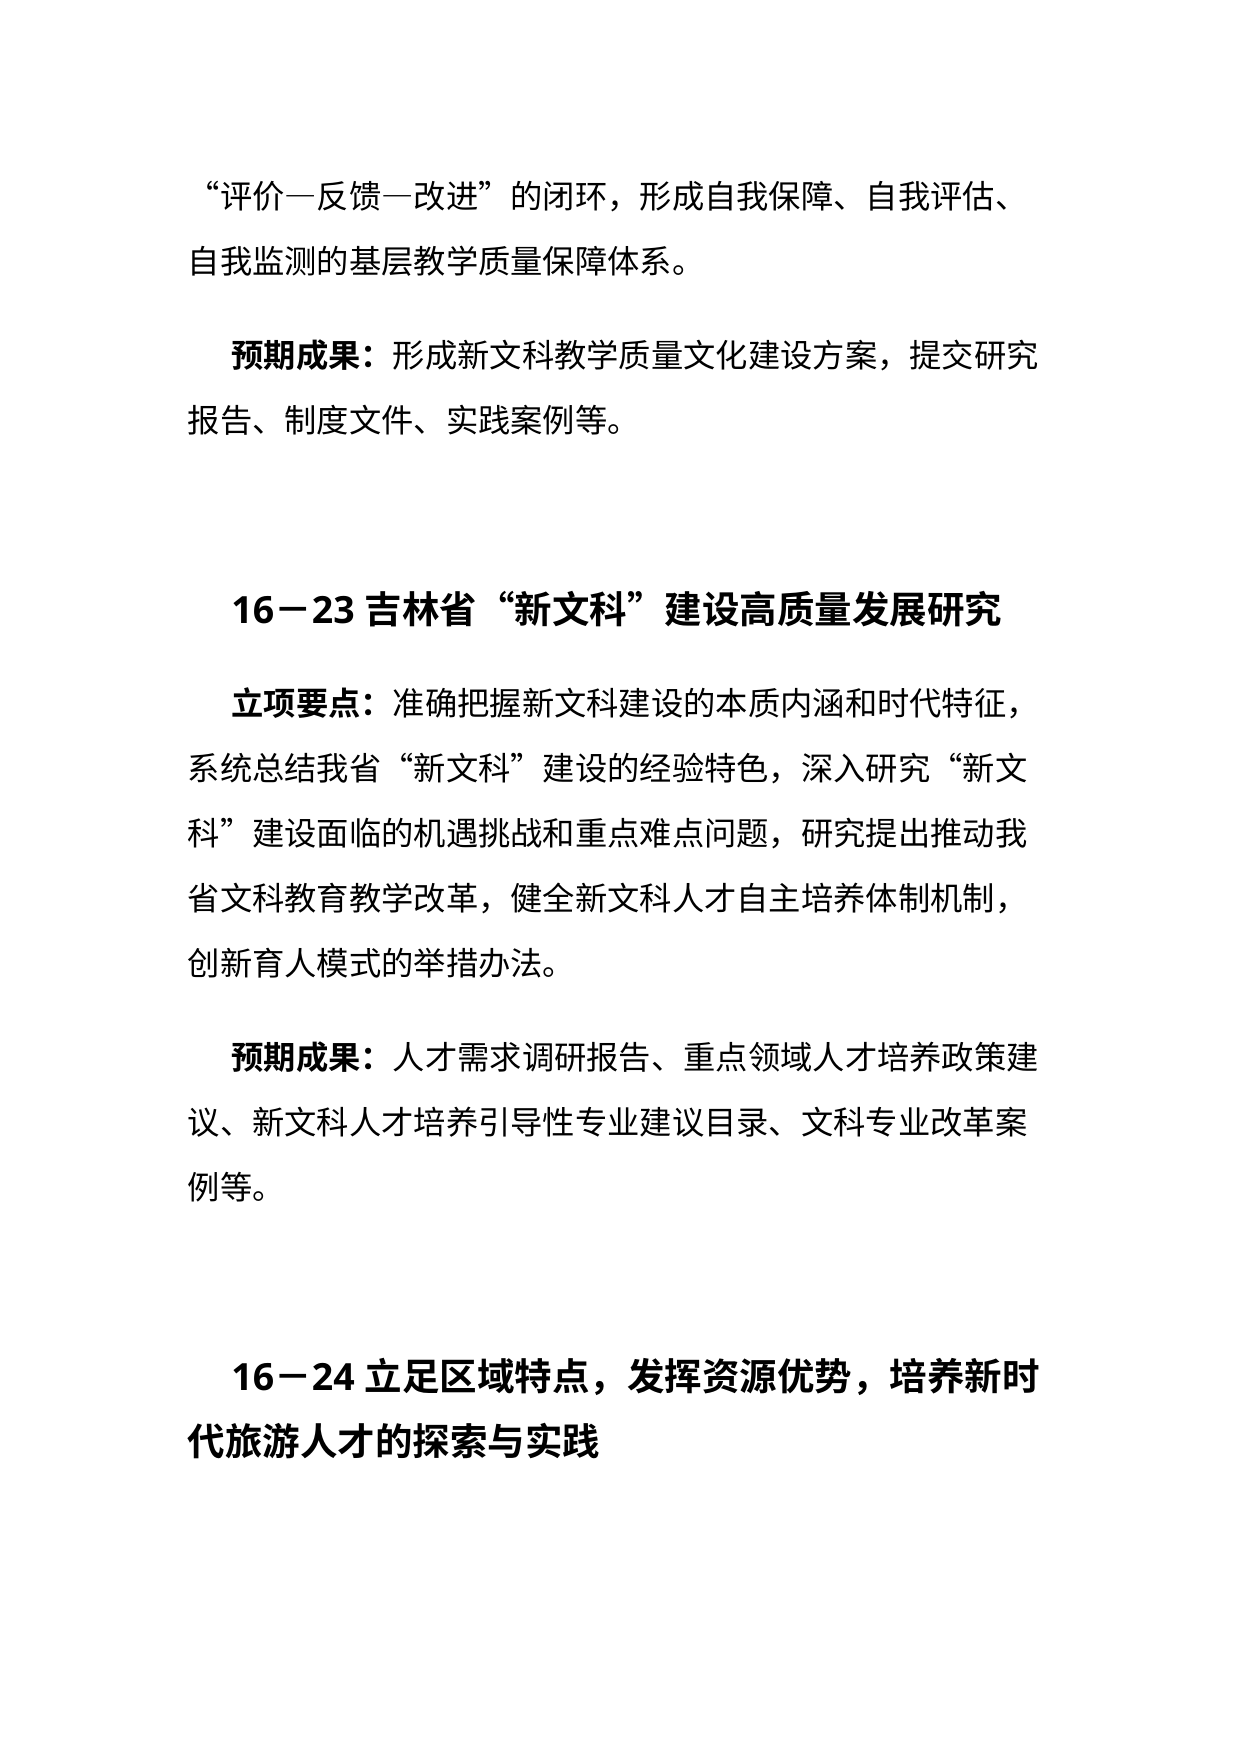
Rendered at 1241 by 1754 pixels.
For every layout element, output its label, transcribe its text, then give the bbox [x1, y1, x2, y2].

text 立项要点：准确把握新文科建设的本质内涵和时代特征，系统总结我省“新文科”建设的经验特色，深入研究“新文科”建设面临的机遇挑战和重点难点问题，研究提出推动我省文科教育教学改革，健全新文科人才自主培养体制机制，创新育人模式的举措办法。 [187, 669, 1053, 994]
text 预期成果：形成新文科教学质量文化建设方案，提交研究报告、制度文件、实践案例等。 [187, 321, 1053, 451]
subtitle 16－23 吉林省“新文科”建设高质量发展研究 [187, 574, 1053, 639]
subtitle 16－24 立足区域特点，发挥资源优势，培养新时代旅游人才的探索与实践 [187, 1341, 1053, 1471]
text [187, 162, 1053, 292]
text 预期成果：人才需求调研报告、重点领域人才培养政策建议、新文科人才培养引导性专业建议目录、文科专业改革案例等。 [187, 1023, 1053, 1218]
